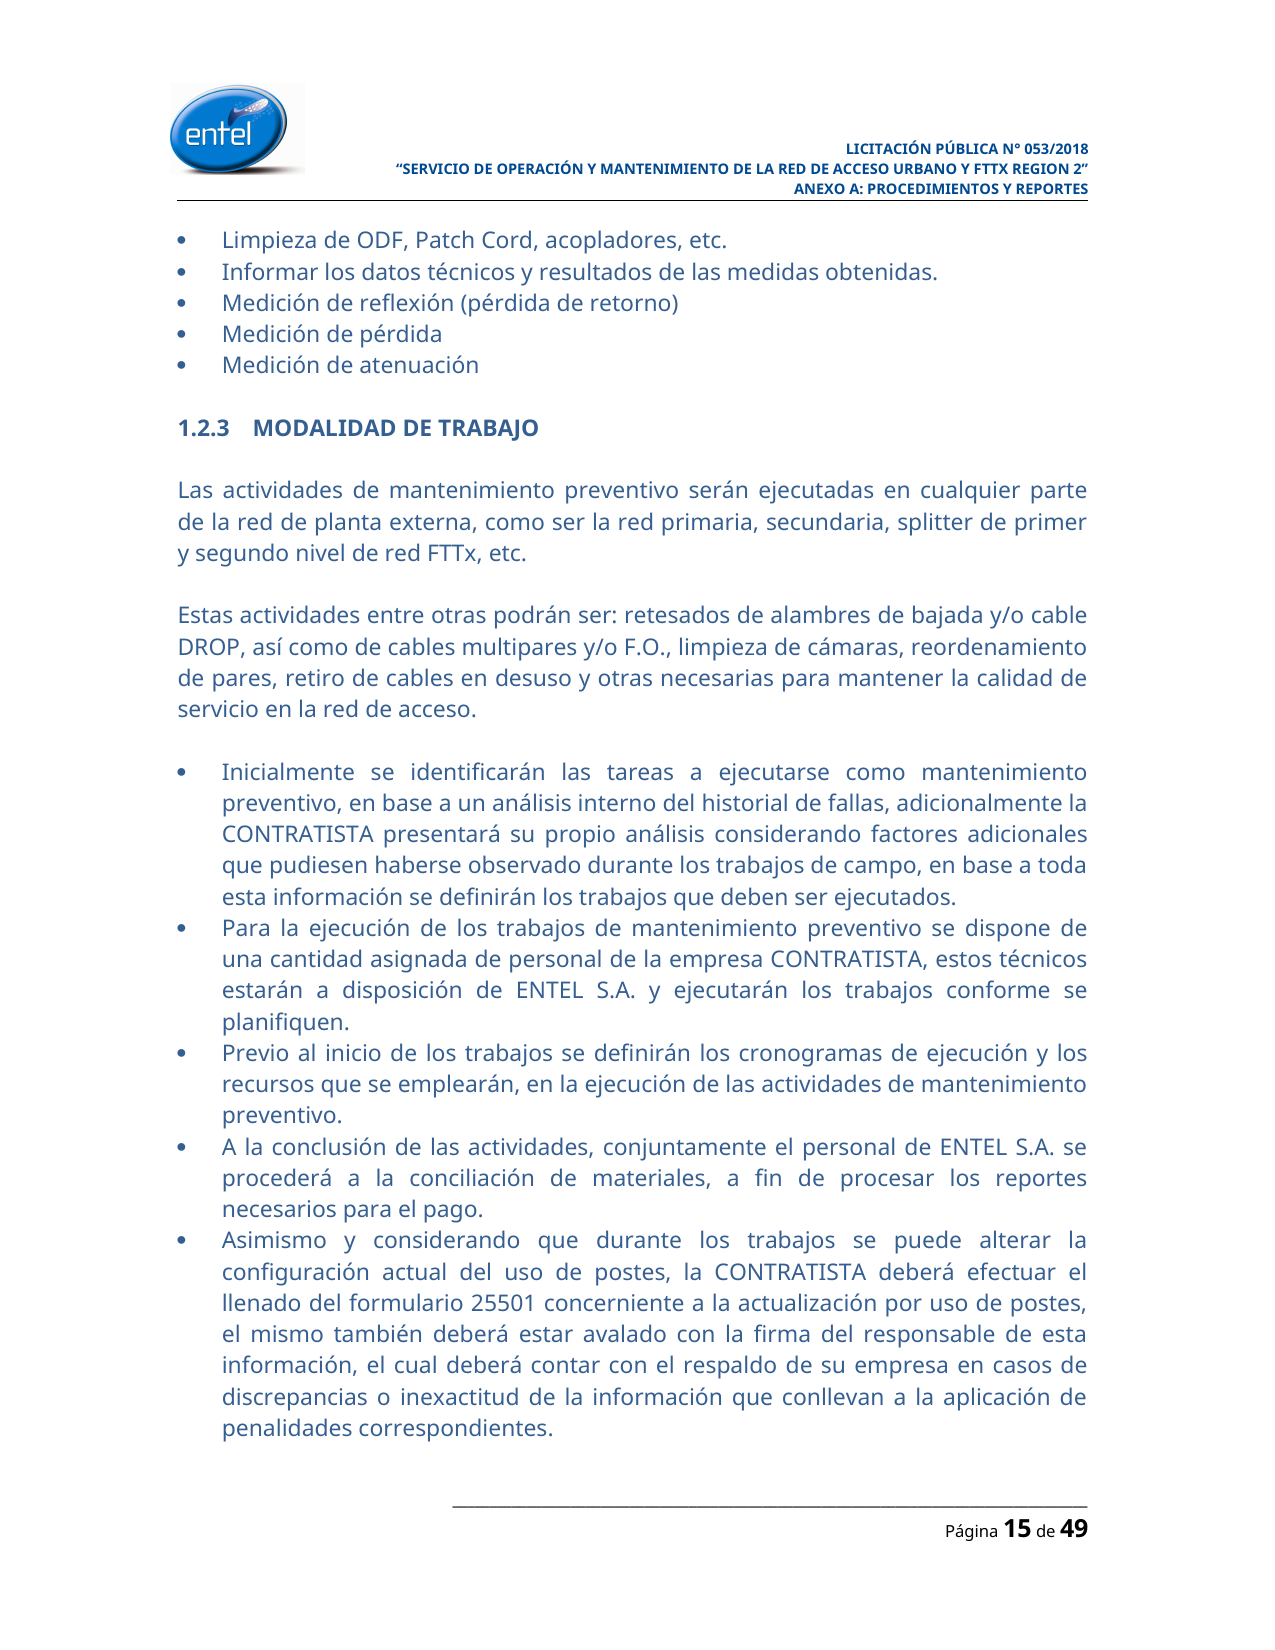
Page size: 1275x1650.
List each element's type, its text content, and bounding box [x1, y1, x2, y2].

list Limpieza de ODF, Patch Cord, acopladores, etc. [177, 224, 1088, 255]
subtitle MODALIDAD DE TRABAJO [177, 412, 1088, 443]
list Para la ejecución de los trabajos de mantenimiento preventivo se dispone de una cantidad asignada de personal de la empresa CONTRATISTA, estos técnicos estarán a disposición de ENTEL S.A. y ejecutarán los trabajos conforme se planifiquen. [177, 912, 1088, 1037]
list Medición de pérdida [177, 318, 1088, 349]
list Medición de atenuación [177, 349, 1088, 380]
list Inicialmente se identificarán las tareas a ejecutarse como mantenimiento preventivo, en base a un análisis interno del historial de fallas, adicionalmente la CONTRATISTA presentará su propio análisis considerando factores adicionales que pudiesen haberse observado durante los trabajos de campo, en base a toda esta información se definirán los trabajos que deben ser ejecutados. [177, 755, 1088, 912]
list Previo al inicio de los trabajos se definirán los cronogramas de ejecución y los recursos que se emplearán, en la ejecución de las actividades de mantenimiento preventivo. [177, 1037, 1088, 1130]
list Asimismo y considerando que durante los trabajos se puede alterar la configuración actual del uso de postes, la CONTRATISTA deberá efectuar el llenado del formulario 25501 concerniente a la actualización por uso de postes, el mismo también deberá estar avalado con la firma del responsable de esta información, el cual deberá contar con el respaldo de su empresa en casos de discrepancias o inexactitud de la información que conllevan a la aplicación de penalidades correspondientes. [177, 1224, 1088, 1443]
list Medición de reflexión (pérdida de retorno) [177, 287, 1088, 318]
picture [169, 83, 305, 175]
text Estas actividades entre otras podrán ser: retesados de alambres de bajada y/o cable DROP, así como de cables multipares y/o F.O., limpieza de cámaras, reordenamiento de pares, retiro de cables en desuso y otras necesarias para mantener la calidad de servicio en la red de acceso. [177, 599, 1088, 724]
text Las actividades de mantenimiento preventivo serán ejecutadas en cualquier parte de la red de planta externa, como ser la red primaria, secundaria, splitter de primer y segundo nivel de red FTTx, etc. [177, 474, 1088, 568]
list A la conclusión de las actividades, conjuntamente el personal de ENTEL S.A. se procederá a la conciliación de materiales, a fin de procesar los reportes necesarios para el pago. [177, 1130, 1088, 1224]
list Informar los datos técnicos y resultados de las medidas obtenidas. [177, 255, 1088, 287]
